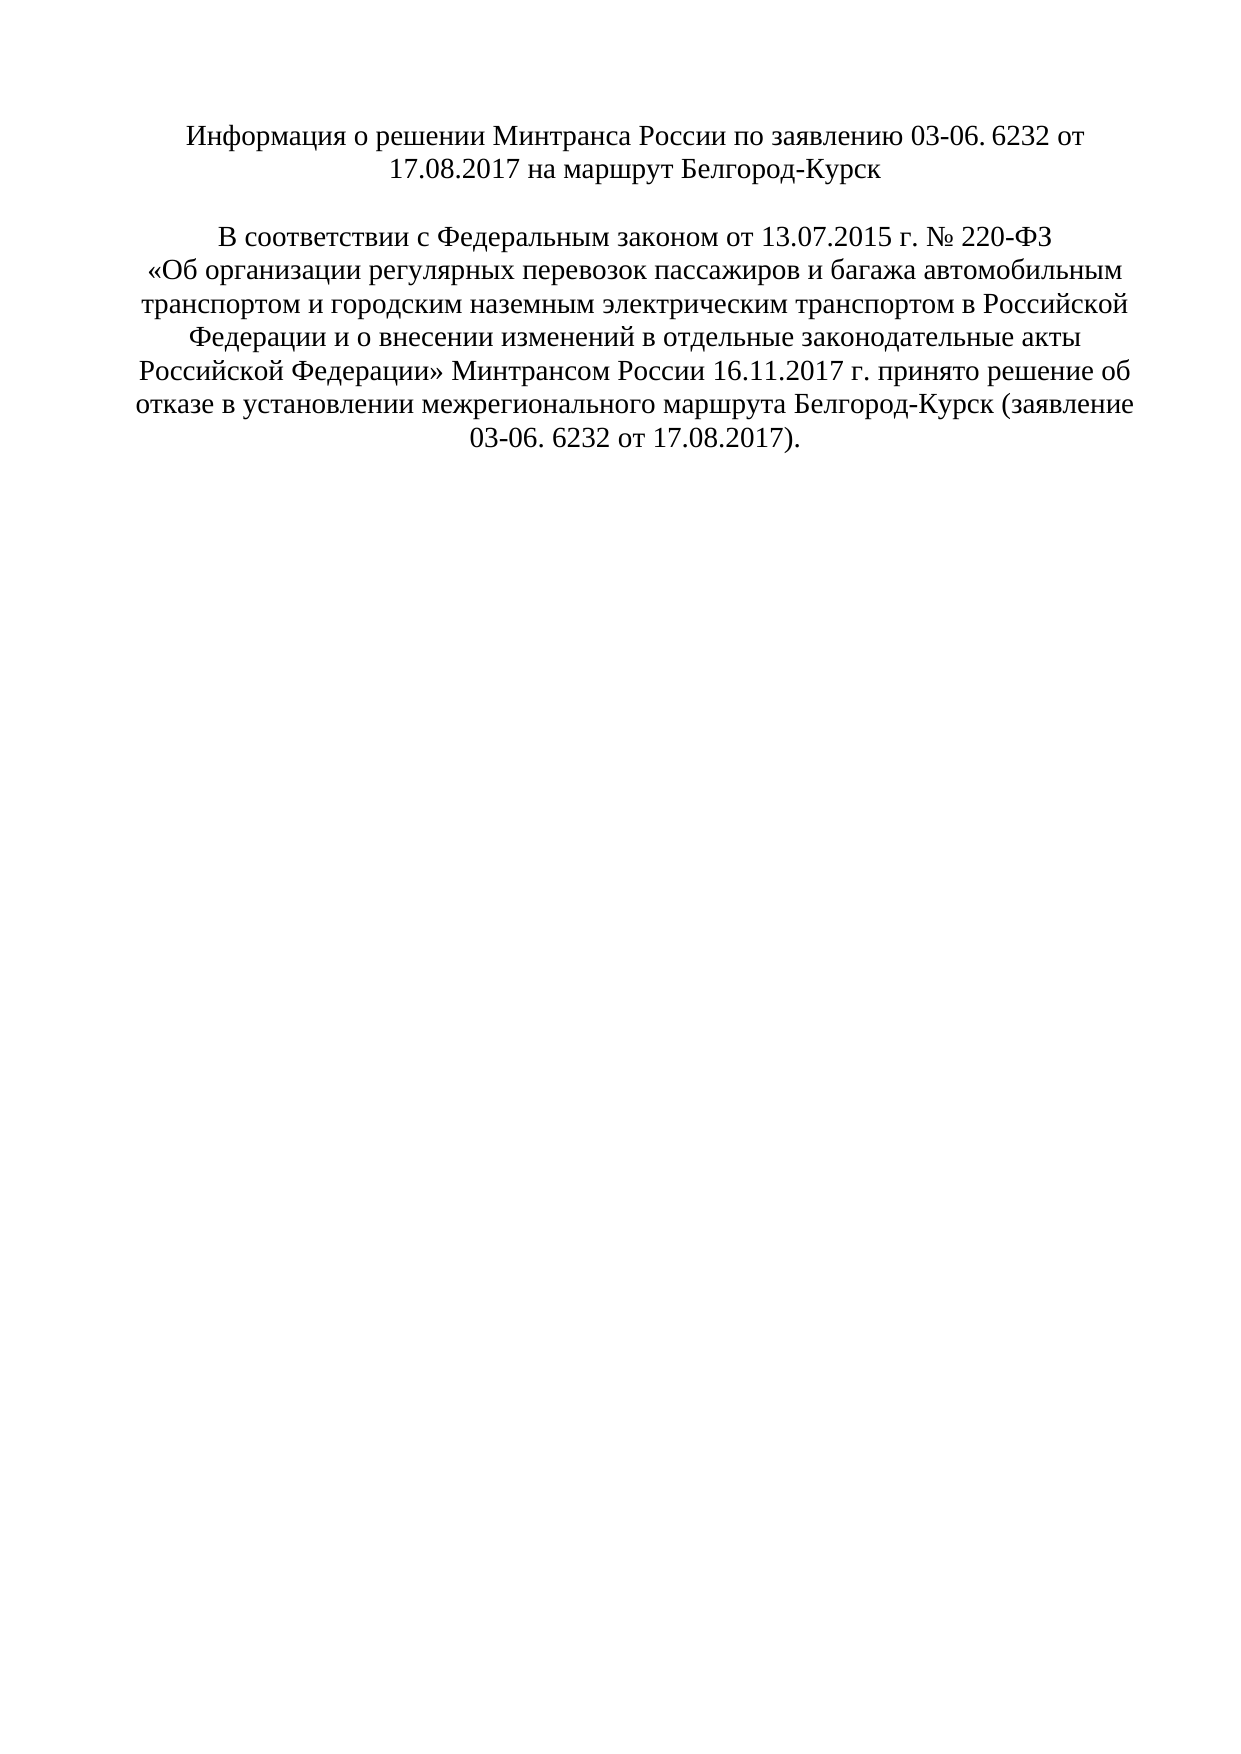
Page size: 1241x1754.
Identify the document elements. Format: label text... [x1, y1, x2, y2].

text Информация о решении Минтранса России по заявлению 03-06. 6232 от 17.08.2017 на маршрут Белгород-Курск [118, 118, 1152, 185]
text В соответствии с Федеральным законом от 13.07.2015 г. № 220-ФЗ «Об организации регулярных перевозок пассажиров и багажа автомобильным транспортом и городским наземным электрическим транспортом в Российской Федерации и о внесении изменений в отдельные законодательные акты Российской Федерации» Минтрансом России 16.11.2017 г. принято решение об отказе в установлении межрегионального маршрута Белгород-Курск (заявление 03-06. 6232 от 17.08.2017). [118, 219, 1152, 453]
